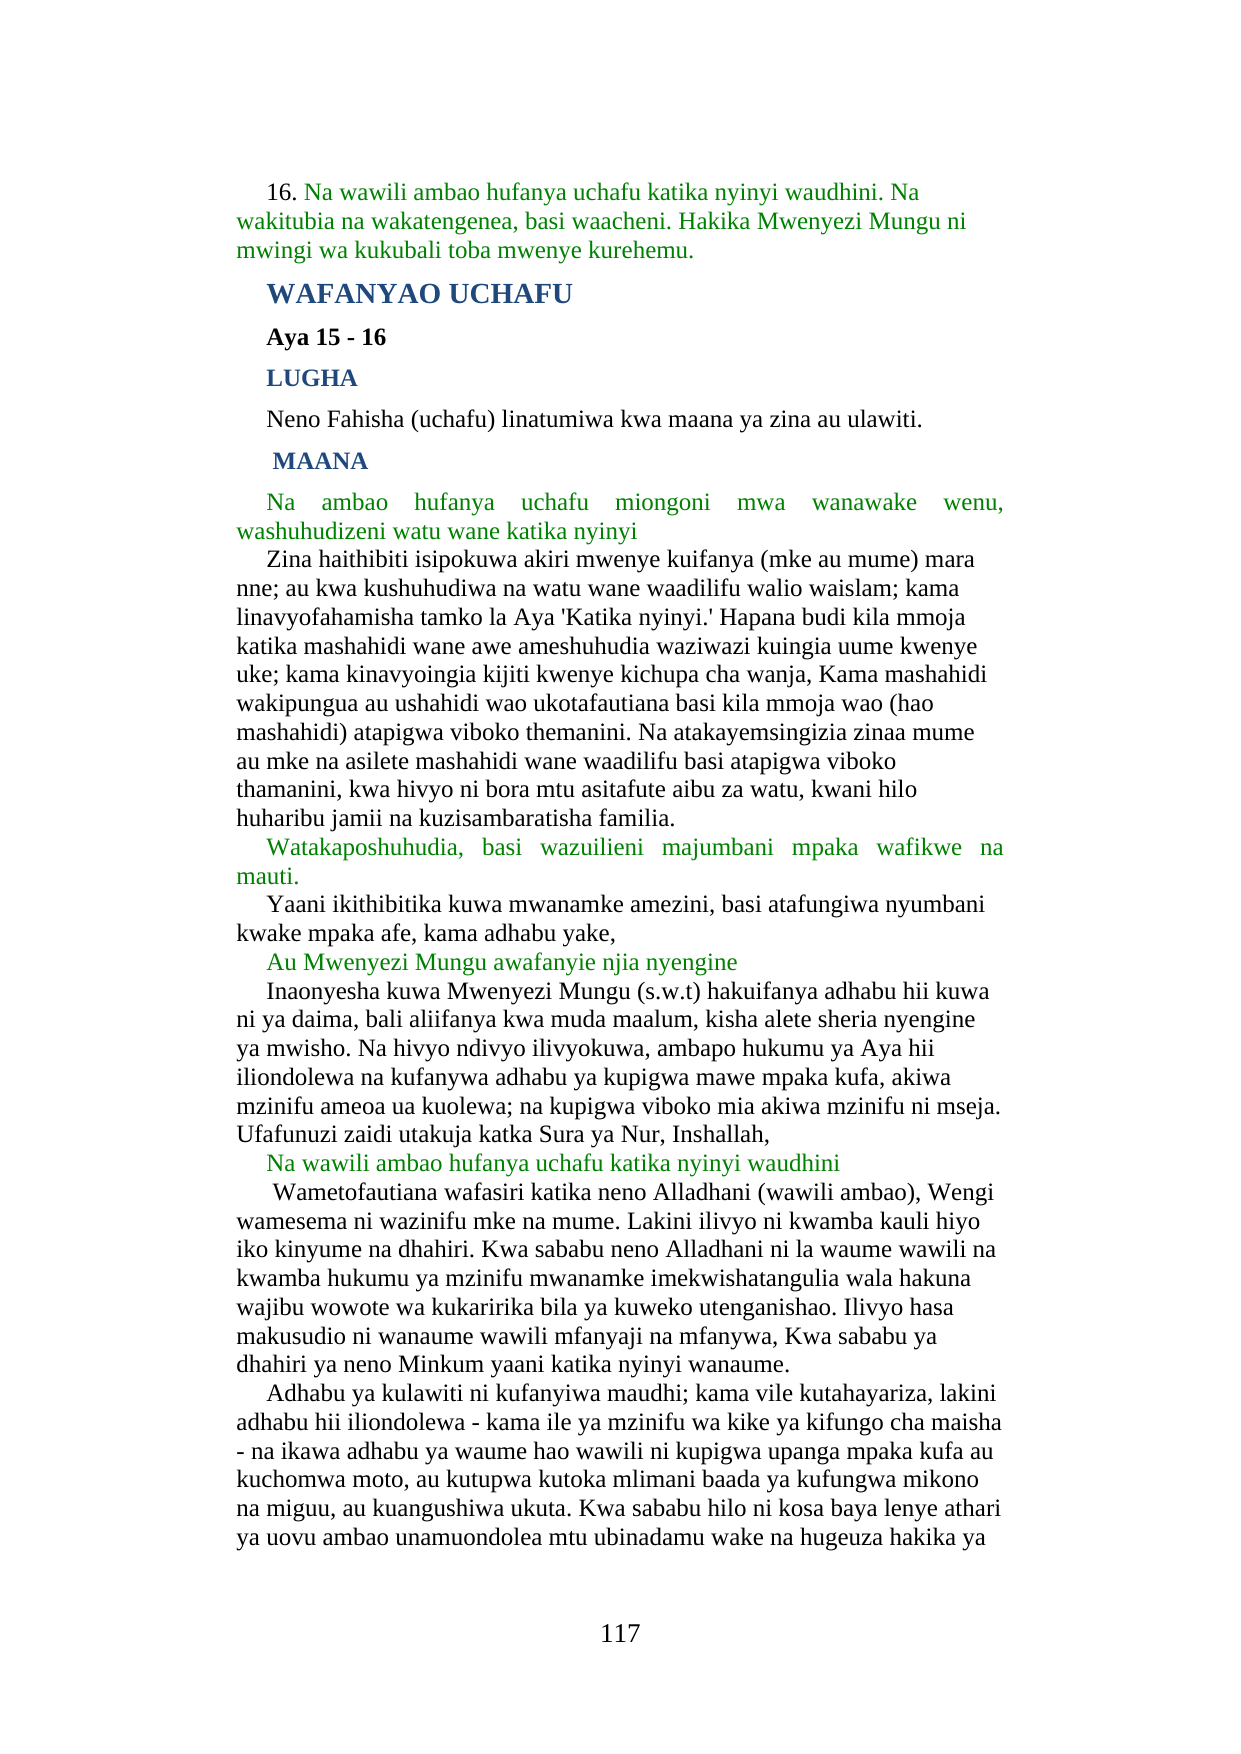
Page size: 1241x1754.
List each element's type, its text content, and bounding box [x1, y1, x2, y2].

text Na ambao hufanya uchafu miongoni mwa wanawake wenu, washuhudizeni watu wane katika nyinyi [236, 487, 1004, 544]
text Inaonyesha kuwa Mwenyezi Mungu (s.w.t) hakuifanya adhabu hii kuwa ni ya daima, bali aliifanya kwa muda maalum, kisha alete sheria nyengine ya mwisho. Na hivyo ndivyo ilivyokuwa, ambapo hukumu ya Aya hii iliondolewa na kufanywa adhabu ya kupigwa mawe mpaka kufa, akiwa mzinifu ameoa ua kuolewa; na kupigwa viboko mia akiwa mzinifu ni mseja. Ufafunuzi zaidi utakuja katka Sura ya Nur, Inshallah, [236, 976, 1004, 1148]
subtitle MAANA [236, 446, 1004, 474]
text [236, 1378, 1004, 1551]
text Zina haithibiti isipokuwa akiri mwenye kuifanya (mke au mume) mara nne; au kwa kushuhudiwa na watu wane waadilifu walio waislam; kama linavyofahamisha tamko la Aya 'Katika nyinyi.' Hapana budi kila mmoja katika mashahidi wane awe ameshuhudia waziwazi kuingia uume kwenye uke; kama kinavyoingia kijiti kwenye kichupa cha wanja, Kama mashahidi wakipungua au ushahidi wao ukotafautiana basi kila mmoja wao (hao mashahidi) atapigwa viboko themanini. Na atakayemsingizia zinaa mume au mke na asilete mashahidi wane waadilifu basi atapigwa viboko thamanini, kwa hivyo ni bora mtu asitafute aibu za watu, kwani hilo huharibu jamii na kuzisambaratisha familia. [236, 544, 1004, 832]
text Au Mwenyezi Mungu awafanyie njia nyengine [236, 947, 1004, 976]
subtitle LUGHA [236, 363, 1004, 392]
text Neno Fahisha (uchafu) linatumiwa kwa maana ya zina au ulawiti. [236, 404, 1004, 433]
text Watakaposhuhudia, basi wazuilieni majumbani mpaka wafikwe na mauti. [236, 832, 1004, 889]
subtitle WAFANYAO UCHAFU [236, 276, 1004, 309]
text Aya 15 - 16 [236, 322, 1004, 351]
text 16. Na wawili ambao hufanya uchafu katika nyinyi waudhini. Na wakitubia na wakatengenea, basi waacheni. Hakika Mwenyezi Mungu ni mwingi wa kukubali toba mwenye kurehemu. [236, 177, 1004, 263]
text Wametofautiana wafasiri katika neno Alladhani (wawili ambao), Wengi wamesema ni wazinifu mke na mume. Lakini ilivyo ni kwamba kauli hiyo iko kinyume na dhahiri. Kwa sababu neno Alladhani ni la waume wawili na kwamba hukumu ya mzinifu mwanamke imekwishatangulia wala hakuna wajibu wowote wa kukaririka bila ya kuweko utenganishao. Ilivyo hasa makusudio ni wanaume wawili mfanyaji na mfanywa, Kwa sababu ya dhahiri ya neno Minkum yaani katika nyinyi wanaume. [236, 1177, 1004, 1378]
text Na wawili ambao hufanya uchafu katika nyinyi waudhini [236, 1148, 1004, 1177]
text Yaani ikithibitika kuwa mwanamke amezini, basi atafungiwa nyumbani kwake mpaka afe, kama adhabu yake, [236, 889, 1004, 947]
